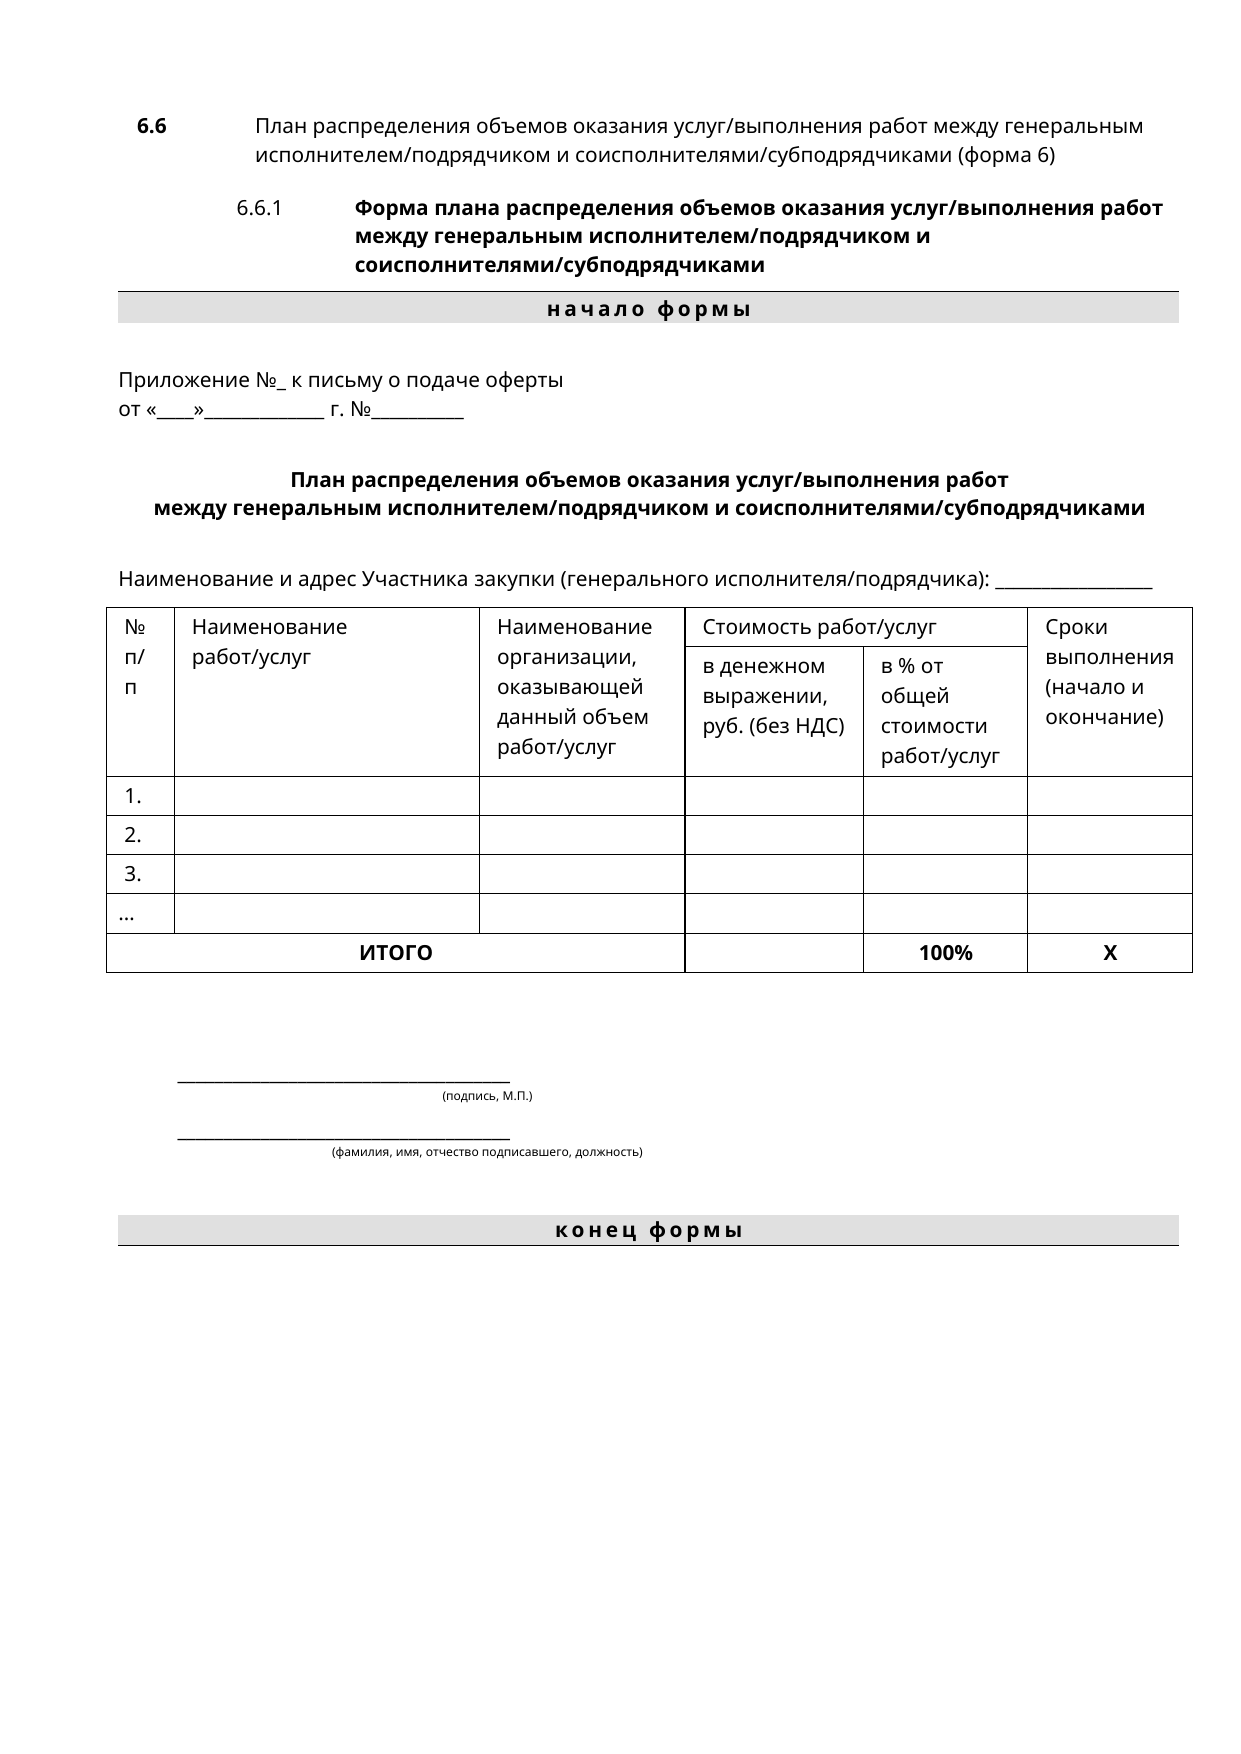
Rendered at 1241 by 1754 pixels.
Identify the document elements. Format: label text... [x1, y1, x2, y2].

text (фамилия, имя, отчество подписавшего, должность) [118, 1144, 797, 1172]
table_cell 100% [864, 934, 1027, 972]
table_cell [175, 816, 479, 854]
table_cell [686, 894, 863, 933]
table_cell [107, 816, 174, 854]
table_cell … [107, 894, 174, 933]
table_cell [1028, 816, 1192, 854]
table_cell [1028, 894, 1192, 933]
table_cell [1028, 777, 1192, 815]
table_cell [864, 816, 1027, 854]
table_cell [480, 777, 684, 815]
table_cell [107, 777, 174, 815]
list Форма плана распределения объемов оказания услуг/выполнения работ между генеральным исполнителем/подрядчиком и соисполнителями/субподрядчиками [236, 193, 1181, 278]
text начало формы [118, 292, 1179, 323]
text (подпись, М.П.) [118, 1087, 797, 1115]
text Наименование и адрес Участника закупки (генерального исполнителя/подрядчика): _________________ [118, 564, 1181, 593]
table_header Наименование работ/услуг [175, 608, 479, 776]
text План распределения объемов оказания услуг/выполнения работ между генеральным исполнителем/подрядчиком и соисполнителями/субподрядчиками [118, 465, 1181, 522]
table_header Стоимость работ/услуг [686, 608, 1027, 646]
table_cell [864, 777, 1027, 815]
text конец формы [118, 1215, 1179, 1245]
table_cell [686, 777, 863, 815]
table_cell Х [1028, 934, 1192, 972]
table_cell [175, 777, 479, 815]
table_header № п/п [107, 608, 174, 776]
table_cell [864, 855, 1027, 893]
table_cell [107, 855, 174, 893]
table_cell в % от общей стоимости работ/услуг [864, 647, 1027, 776]
table_header Наименование организации, оказывающей данный объем работ/услуг [480, 608, 684, 776]
table_cell [1028, 855, 1192, 893]
table_cell в денежном выражении, руб. (без НДС) [686, 647, 863, 776]
table_cell ИТОГО [107, 934, 684, 972]
subtitle План распределения объемов оказания услуг/выполнения работ между генеральным исполнителем/подрядчиком и соисполнителями/субподрядчиками (форма 6) [137, 111, 1181, 168]
text ____________________________________ [118, 1058, 1181, 1087]
table_cell [480, 894, 684, 933]
table_cell [175, 855, 479, 893]
table_cell [480, 855, 684, 893]
table_cell [686, 855, 863, 893]
table_cell [480, 816, 684, 854]
text ____________________________________ [118, 1115, 1181, 1144]
table_cell [686, 934, 863, 972]
table_cell [864, 894, 1027, 933]
text Приложение №_ к письму о подаче оферты от «____»_____________ г. №__________ [118, 365, 1181, 422]
table_cell [686, 816, 863, 854]
table_cell [175, 894, 479, 933]
table_header Сроки выполнения (начало и окончание) [1028, 608, 1192, 776]
